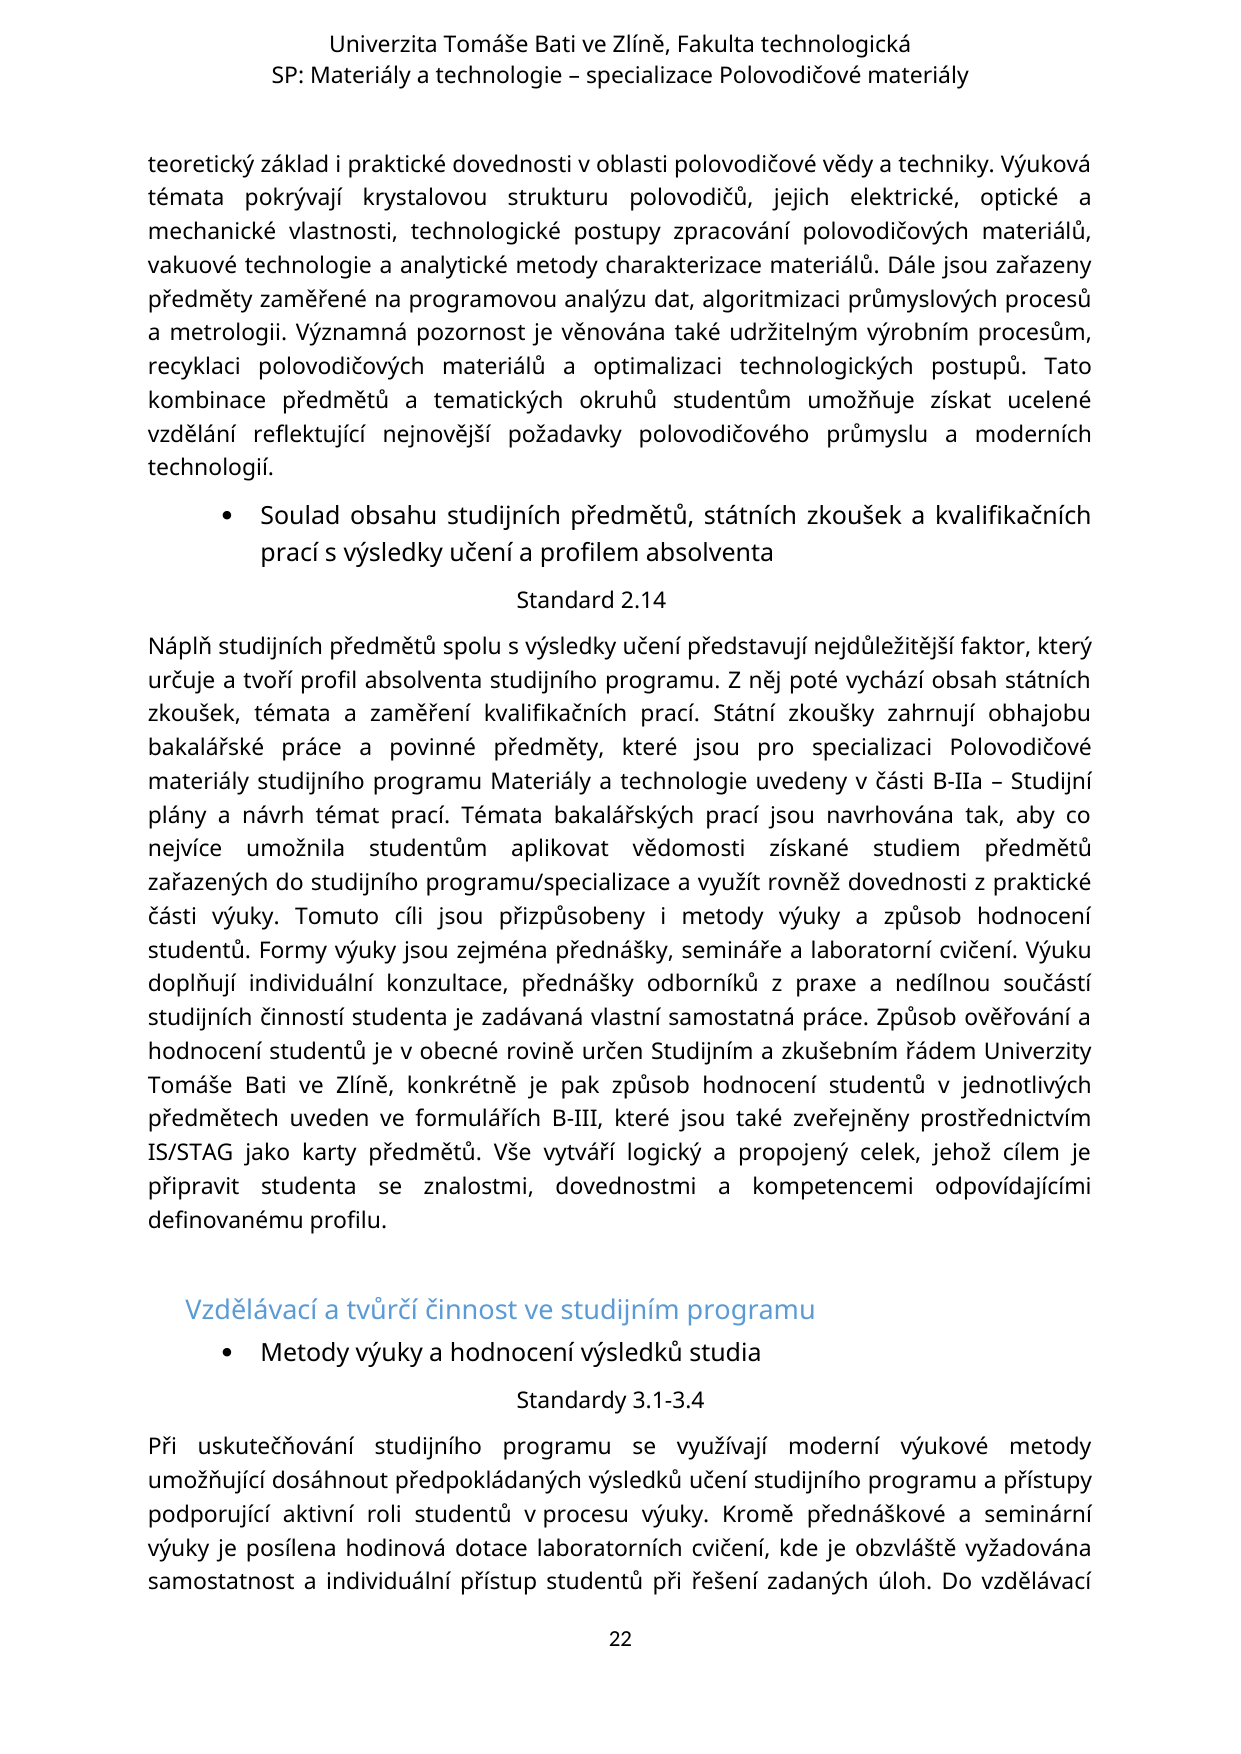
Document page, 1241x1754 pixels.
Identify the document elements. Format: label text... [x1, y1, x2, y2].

subtitle Vzdělávací a tvůrčí činnost ve studijním programu [185, 1291, 1093, 1328]
text Náplň studijních předmětů spolu s výsledky učení představují nejdůležitější faktor, který určuje a tvoří profil absolventa studijního programu. Z něj poté vychází obsah státních zkoušek, témata a zaměření kvalifikačních prací. Státní zkoušky zahrnují obhajobu bakalářské práce a povinné předměty, které jsou pro specializaci Polovodičové materiály studijního programu Materiály a technologie uvedeny v části B-IIa – Studijní plány a návrh témat prací. Témata bakalářských prací jsou navrhována tak, aby co nejvíce umožnila studentům aplikovat vědomosti získané studiem předmětů zařazených do studijního programu/specializace a využít rovněž dovednosti z praktické části výuky. Tomuto cíli jsou přizpůsobeny i metody výuky a způsob hodnocení studentů. Formy výuky jsou zejména přednášky, semináře a laboratorní cvičení. Výuku doplňují individuální konzultace, přednášky odborníků z praxe a nedílnou součástí studijních činností studenta je zadávaná vlastní samostatná práce. Způsob ověřování a hodnocení studentů je v obecné rovině určen Studijním a zkušebním řádem Univerzity Tomáše Bati ve Zlíně, konkrétně je pak způsob hodnocení studentů v jednotlivých předmětech uveden ve formulářích B-III, které jsou také zveřejněny prostřednictvím IS/STAG jako karty předmětů. Vše vytváří logický a propojený celek, jehož cílem je připravit studenta se znalostmi, dovednostmi a kompetencemi odpovídajícími definovanému profilu. [148, 630, 1093, 1235]
subtitle Metody výuky a hodnocení výsledků studia [223, 1335, 1093, 1369]
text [148, 1430, 1093, 1597]
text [148, 148, 1093, 483]
subtitle Soulad obsahu studijních předmětů, státních zkoušek a kvalifikačních prací s výsledky učení a profilem absolventa [223, 498, 1093, 568]
text Standard 2.14 [148, 584, 1093, 615]
text Standardy 3.1-3.4 [148, 1384, 1093, 1415]
